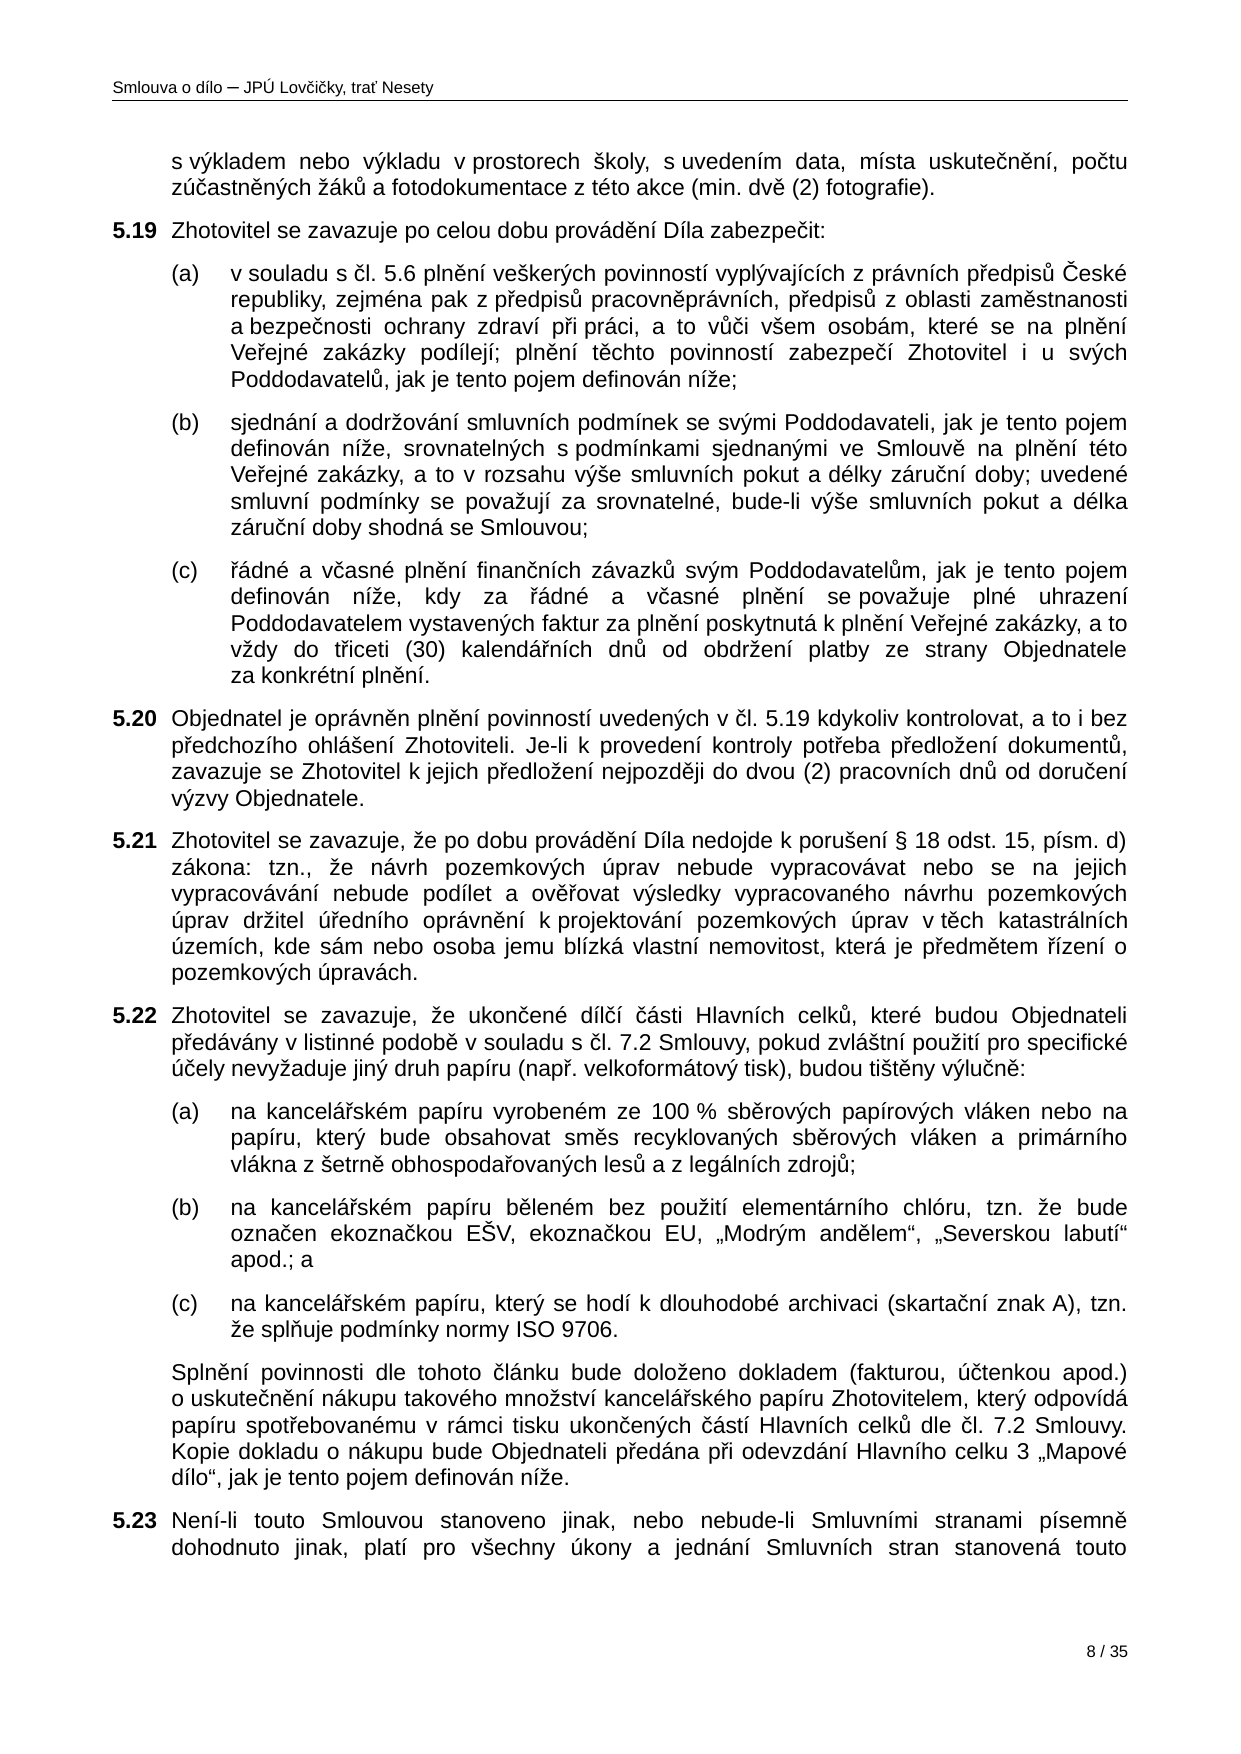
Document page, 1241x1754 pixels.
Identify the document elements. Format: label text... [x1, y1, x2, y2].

list Splnění povinnosti dle tohoto článku bude doloženo dokladem (fakturou, účtenkou apod.) o uskutečnění nákupu takového množství kancelářského papíru Zhotovitelem, který odpovídá papíru spotřebovanému v rámci tisku ukončených částí Hlavních celků dle čl. 7.2 Smlouvy. Kopie dokladu o nákupu bude Objednateli předána při odevzdání Hlavního celku 3 „Mapové dílo“, jak je tento pojem definován níže. [171, 1359, 1128, 1491]
list řádné a včasné plnění finančních závazků svým Poddodavatelům, jak je tento pojem definován níže, kdy za řádné a včasné plnění se považuje plné uhrazení Poddodavatelem vystavených faktur za plnění poskytnutá k plnění Veřejné zakázky, a to vždy do třiceti (30) kalendářních dnů od obdržení platby ze strany Objednatele za konkrétní plnění. [171, 557, 1128, 689]
list sjednání a dodržování smluvních podmínek se svými Poddodavateli, jak je tento pojem definován níže, srovnatelných s podmínkami sjednanými ve Smlouvě na plnění této Veřejné zakázky, a to v rozsahu výše smluvních pokut a délky záruční doby; uvedené smluvní podmínky se považují za srovnatelné, bude-li výše smluvních pokut a délka záruční doby shodná se Smlouvou; [171, 408, 1128, 540]
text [112, 148, 1128, 200]
text Zhotovitel se zavazuje, že ukončené dílčí části Hlavních celků, které budou Objednateli předávány v listinné podobě v souladu s čl. 7.2 Smlouvy, pokud zvláštní použití pro specifické účely nevyžaduje jiný druh papíru (např. velkoformátový tisk), budou tištěny výlučně: [112, 1002, 1128, 1081]
text Zhotovitel se zavazuje, že po dobu provádění Díla nedojde k porušení § 18 odst. 15, písm. d) zákona: tzn., že návrh pozemkových úprav nebude vypracovávat nebo se na jejich vypracovávání nebude podílet a ověřovat výsledky vypracovaného návrhu pozemkových úprav držitel úředního oprávnění k projektování pozemkových úprav v těch katastrálních územích, kde sám nebo osoba jemu blízká vlastní nemovitost, která je předmětem řízení o pozemkových úpravách. [112, 827, 1128, 986]
list na kancelářském papíru vyrobeném ze 100 % sběrových papírových vláken nebo na papíru, který bude obsahovat směs recyklovaných sběrových vláken a primárního vlákna z šetrně obhospodařovaných lesů a z legálních zdrojů; [171, 1098, 1128, 1177]
text Objednatel je oprávněn plnění povinností uvedených v čl. 5.19 kdykoliv kontrolovat, a to i bez předchozího ohlášení Zhotoviteli. Je-li k provedení kontroly potřeba předložení dokumentů, zavazuje se Zhotovitel k jejich předložení nejpozději do dvou (2) pracovních dnů od doručení výzvy Objednatele. [112, 705, 1128, 811]
list na kancelářském papíru běleném bez použití elementárního chlóru, tzn. že bude označen ekoznačkou EŠV, ekoznačkou EU, „Modrým andělem“, „Severskou labutí“ apod.; a [171, 1194, 1128, 1273]
list na kancelářském papíru, který se hodí k dlouhodobé archivaci (skartační znak A), tzn. že splňuje podmínky normy ISO 9706. [171, 1289, 1128, 1342]
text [112, 1507, 1128, 1560]
text Zhotovitel se zavazuje po celou dobu provádění Díla zabezpečit: [112, 217, 1128, 243]
list v souladu s čl. 5.6 plnění veškerých povinností vyplývajících z právních předpisů České republiky, zejména pak z předpisů pracovněprávních, předpisů z oblasti zaměstnanosti a bezpečnosti ochrany zdraví při práci, a to vůči všem osobám, které se na plnění Veřejné zakázky podílejí; plnění těchto povinností zabezpečí Zhotovitel i u svých Poddodavatelů, jak je tento pojem definován níže; [171, 260, 1128, 392]
